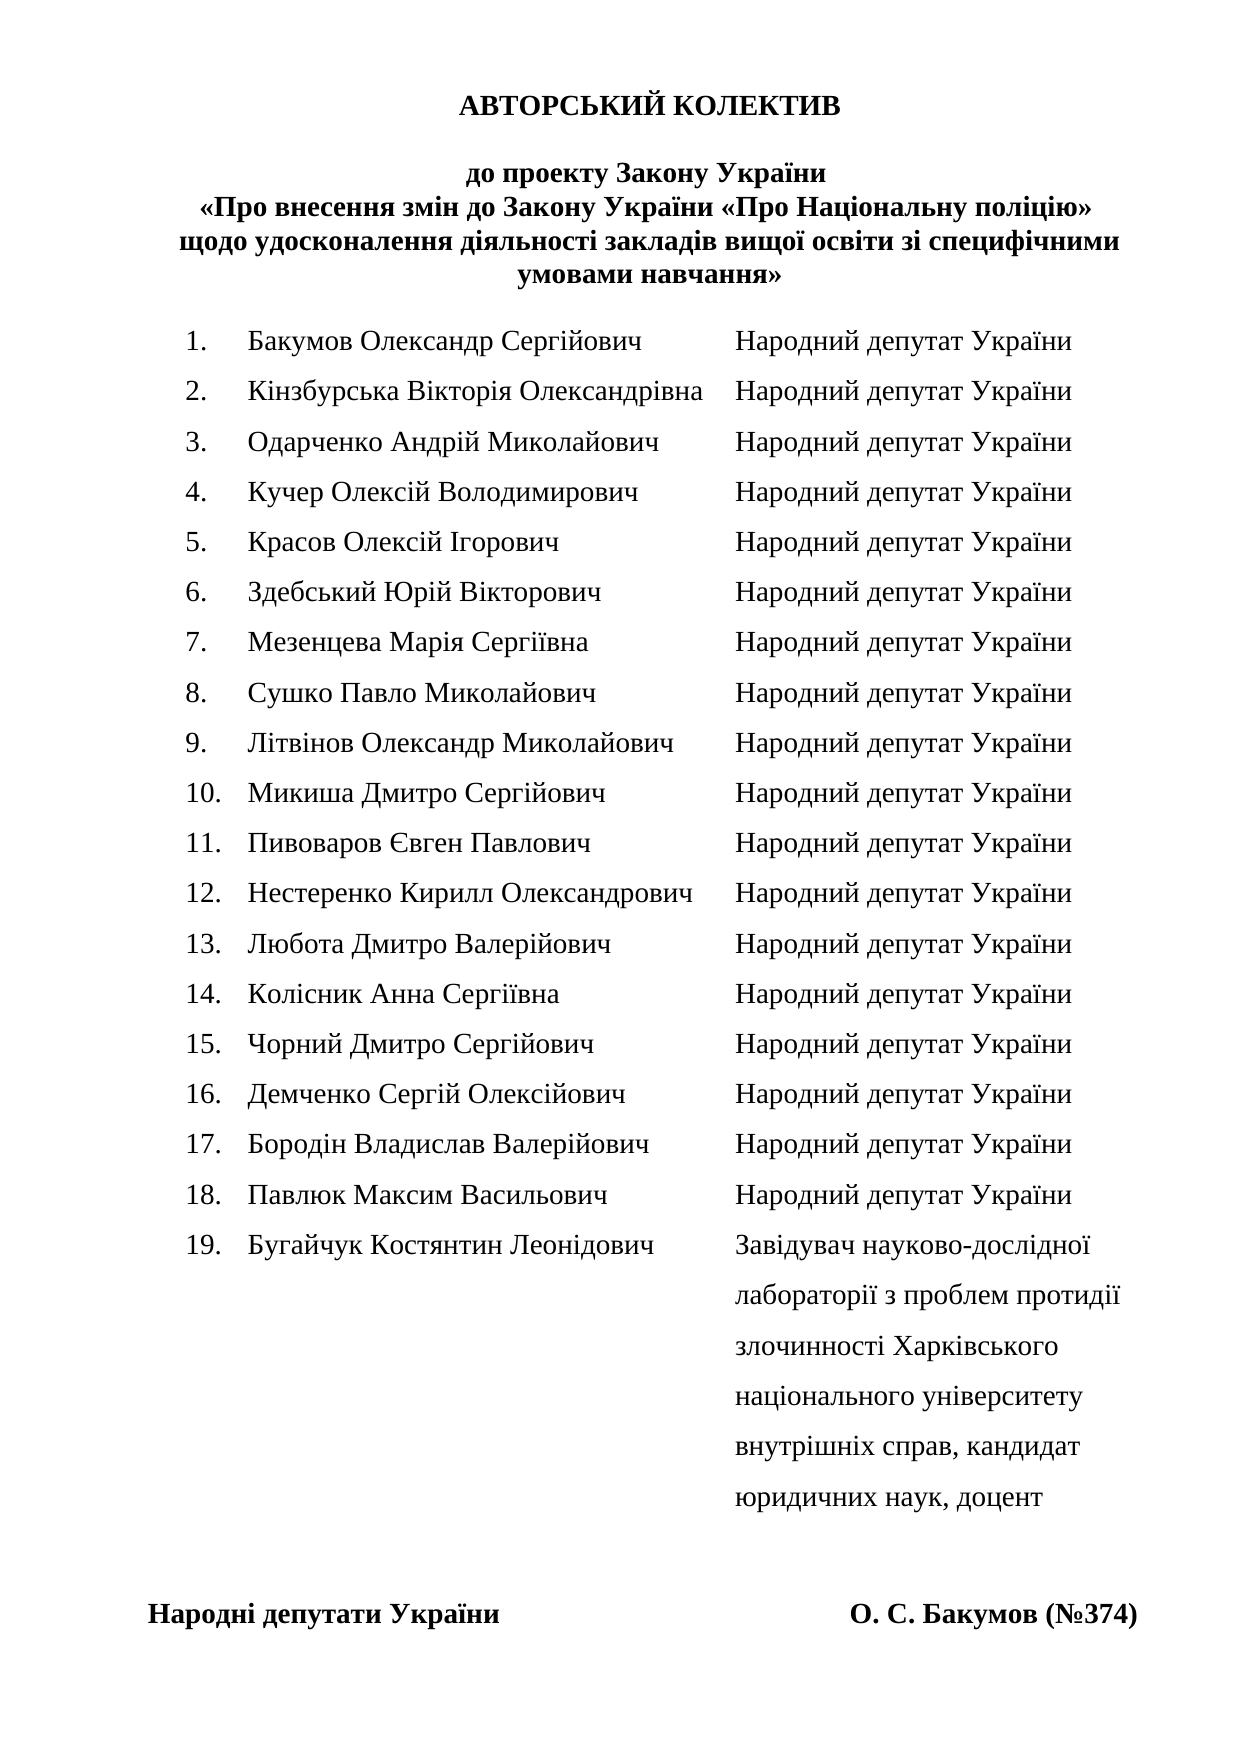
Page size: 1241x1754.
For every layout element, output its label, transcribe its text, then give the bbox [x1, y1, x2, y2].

text Народні депутати України О. С. Бакумов (№374) [148, 1596, 1152, 1629]
table_cell Мезенцева Марія Сергіївна [236, 625, 723, 675]
table_cell Пивоваров Євген Павлович [236, 825, 723, 876]
table_cell Одарченко Андрій Миколайович [236, 424, 723, 474]
table_cell Народний депутат України [724, 1177, 1192, 1227]
table_cell [136, 1026, 236, 1076]
table_cell Красов Олексій Ігорович [236, 524, 723, 574]
table_cell [136, 725, 236, 775]
table_cell Народний депутат України [724, 424, 1192, 474]
table_cell Народний депутат України [724, 825, 1192, 876]
text АВТОРСЬКИЙ КОЛЕКТИВ [148, 88, 1152, 122]
table_header Бакумов Олександр Сергійович [236, 323, 723, 373]
table_cell Народний депутат України [724, 725, 1192, 775]
table_cell Народний депутат України [724, 574, 1192, 624]
table_cell [136, 675, 236, 725]
table_cell Завідувач науково-дослідної лабораторії з проблем протидії злочинності Харківського національного університету внутрішніх справ, кандидат юридичних наук, доцент [724, 1227, 1192, 1529]
table_cell Народний депутат України [724, 1026, 1192, 1076]
table_cell Кінзбурська Вікторія Олександрівна [236, 374, 723, 424]
table_cell Здебський Юрій Вікторович [236, 574, 723, 624]
table_header [136, 323, 236, 373]
table_cell Микиша Дмитро Сергійович [236, 775, 723, 825]
table_cell Народний депутат України [724, 625, 1192, 675]
table_cell [136, 1227, 236, 1529]
table_cell [136, 775, 236, 825]
text до проекту Закону України «Про внесення змін до Закону України «Про Національну поліцію» щодо удосконалення діяльності закладів вищої освіти зі специфічними умовами навчання» [148, 156, 1152, 290]
table_cell [136, 976, 236, 1026]
table_cell [136, 474, 236, 524]
table_cell Народний депутат України [724, 474, 1192, 524]
table_cell [136, 524, 236, 574]
table_cell Демченко Сергій Олексійович [236, 1076, 723, 1127]
table_cell Народний депутат України [724, 524, 1192, 574]
table_cell Любота Дмитро Валерійович [236, 926, 723, 976]
table_cell Чорний Дмитро Сергійович [236, 1026, 723, 1076]
table_cell Народний депутат України [724, 976, 1192, 1026]
table_cell Народний депутат України [724, 374, 1192, 424]
table_cell [136, 424, 236, 474]
table_cell [136, 876, 236, 926]
table_cell [136, 926, 236, 976]
table_cell Бородін Владислав Валерійович [236, 1127, 723, 1177]
table_cell Павлюк Максим Васильович [236, 1177, 723, 1227]
table_cell Народний депутат України [724, 876, 1192, 926]
table_cell Нестеренко Кирилл Олександрович [236, 876, 723, 926]
table_cell Літвінов Олександр Миколайович [236, 725, 723, 775]
table_cell Бугайчук Костянтин Леонідович [236, 1227, 723, 1529]
table_cell [136, 1177, 236, 1227]
table_cell [136, 825, 236, 876]
table_cell [136, 374, 236, 424]
table_header Народний депутат України [724, 323, 1192, 373]
table_cell Народний депутат України [724, 926, 1192, 976]
table_cell Народний депутат України [724, 1127, 1192, 1177]
table_cell Сушко Павло Миколайович [236, 675, 723, 725]
table_cell [136, 1076, 236, 1127]
table_cell [136, 574, 236, 624]
table_cell Колісник Анна Сергіївна [236, 976, 723, 1026]
table_cell [136, 625, 236, 675]
table_cell [136, 1127, 236, 1177]
table_cell Народний депутат України [724, 775, 1192, 825]
table_cell Кучер Олексій Володимирович [236, 474, 723, 524]
table_cell Народний депутат України [724, 675, 1192, 725]
table_cell Народний депутат України [724, 1076, 1192, 1127]
